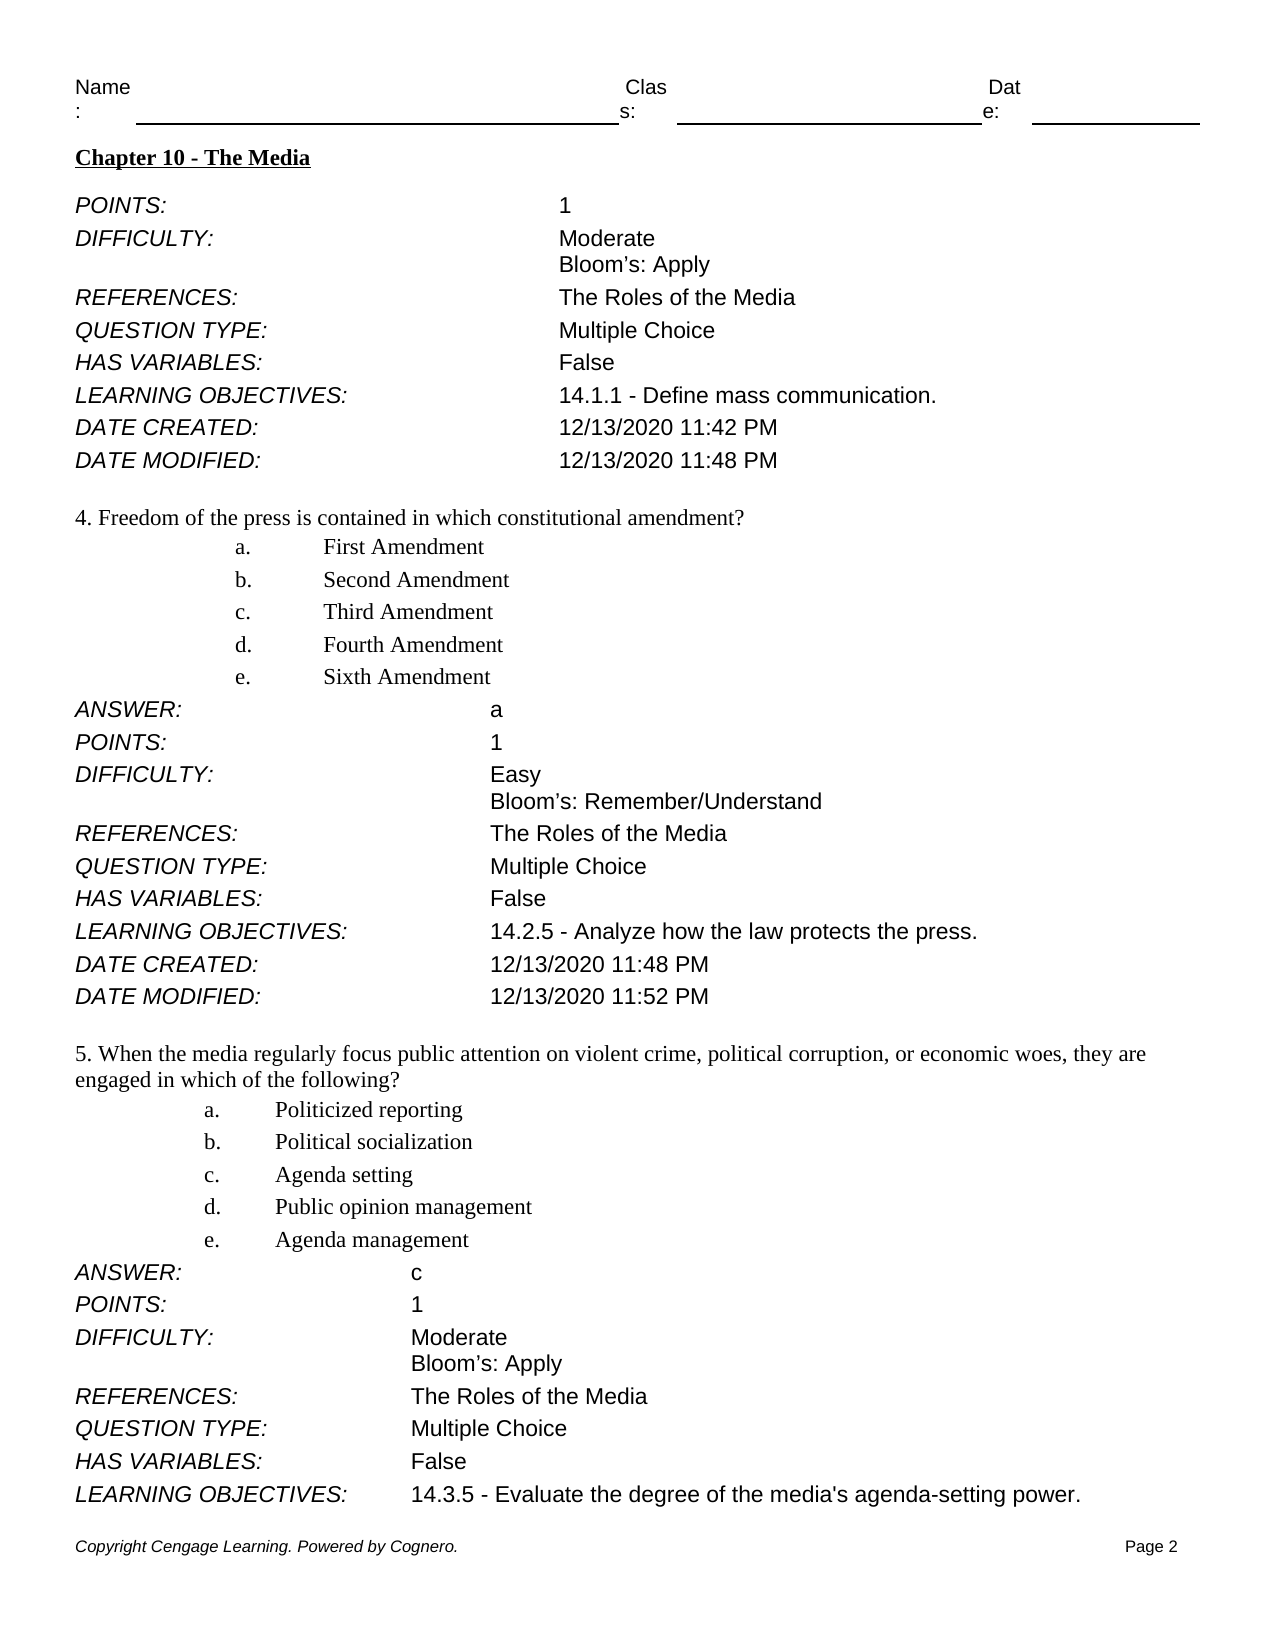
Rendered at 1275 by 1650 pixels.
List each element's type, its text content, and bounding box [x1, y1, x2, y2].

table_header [75, 1040, 1200, 1510]
table_header 4. Freedom of the press is contained in which constitutional amendment? [75, 504, 1200, 1013]
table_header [75, 189, 1200, 477]
